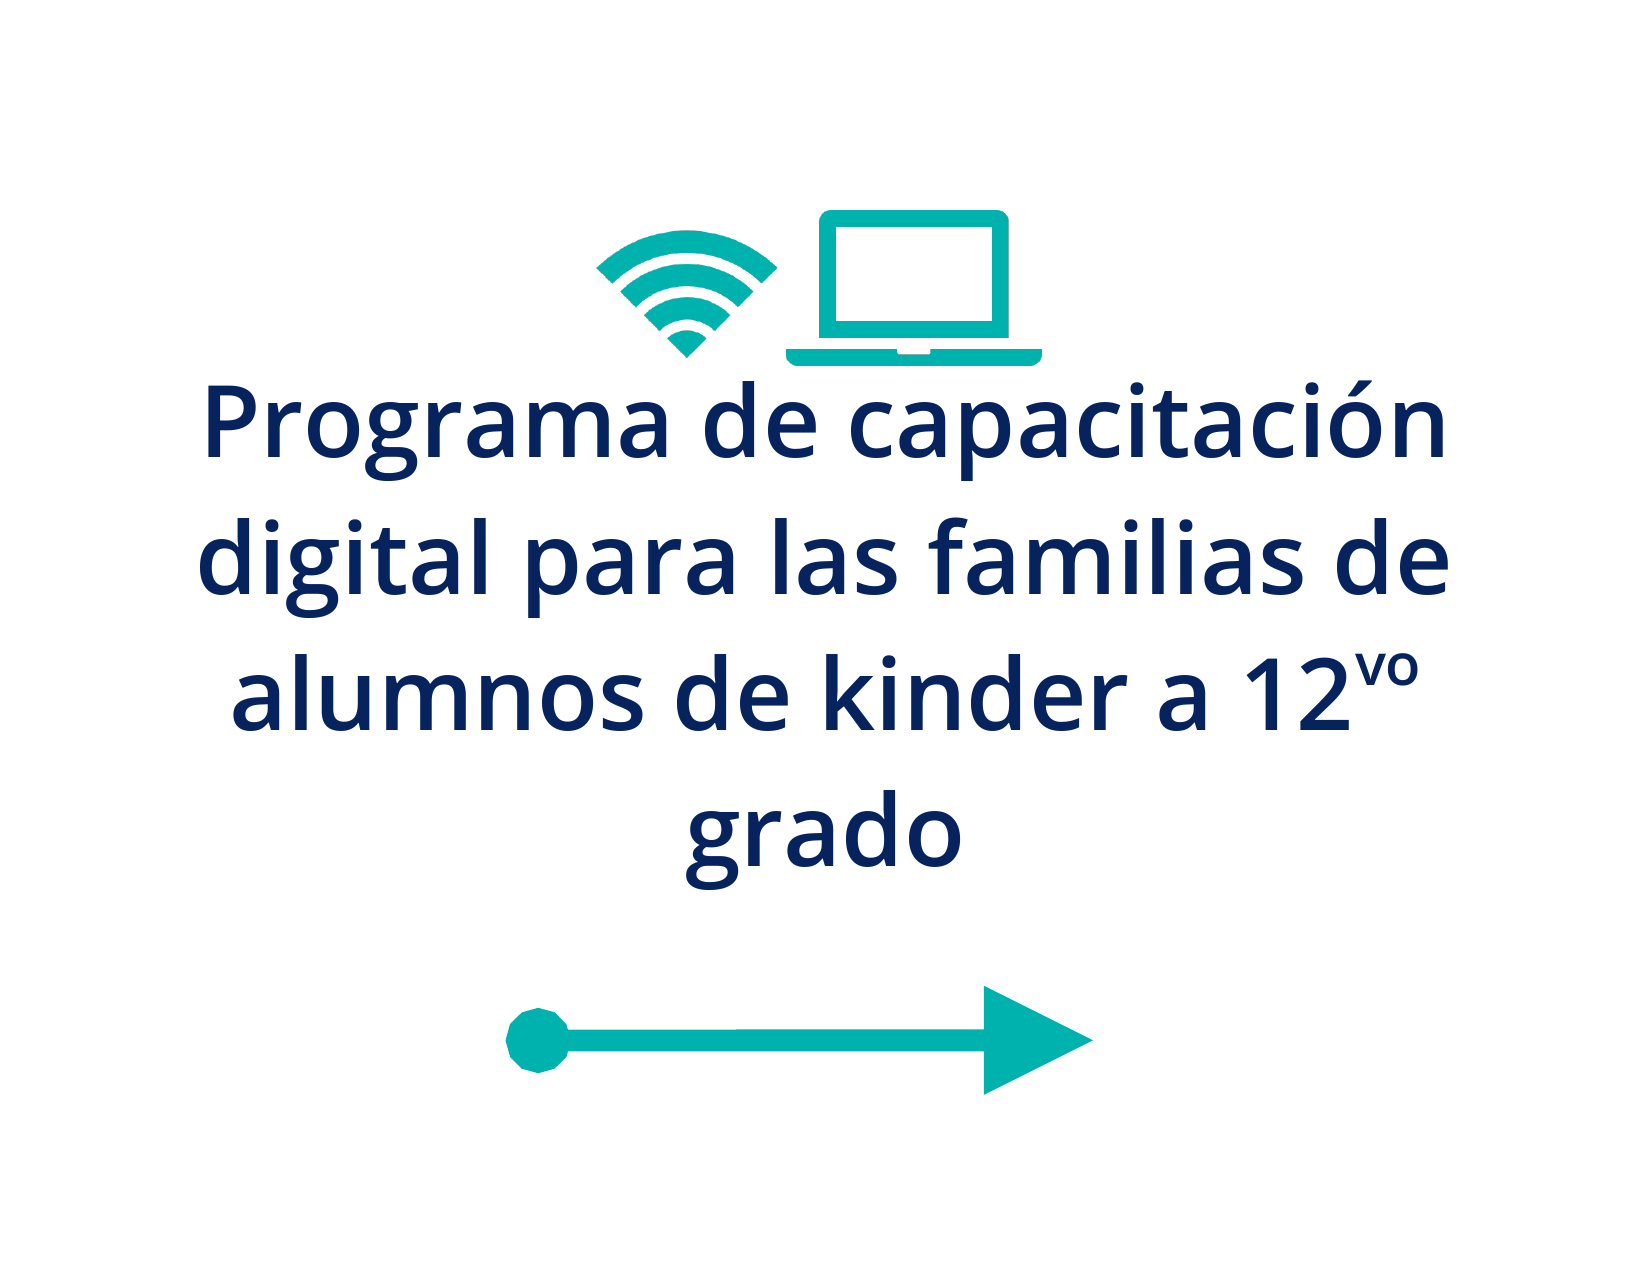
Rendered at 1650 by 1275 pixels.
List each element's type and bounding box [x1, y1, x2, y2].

text [150, 351, 1500, 896]
picture [553, 155, 1047, 427]
